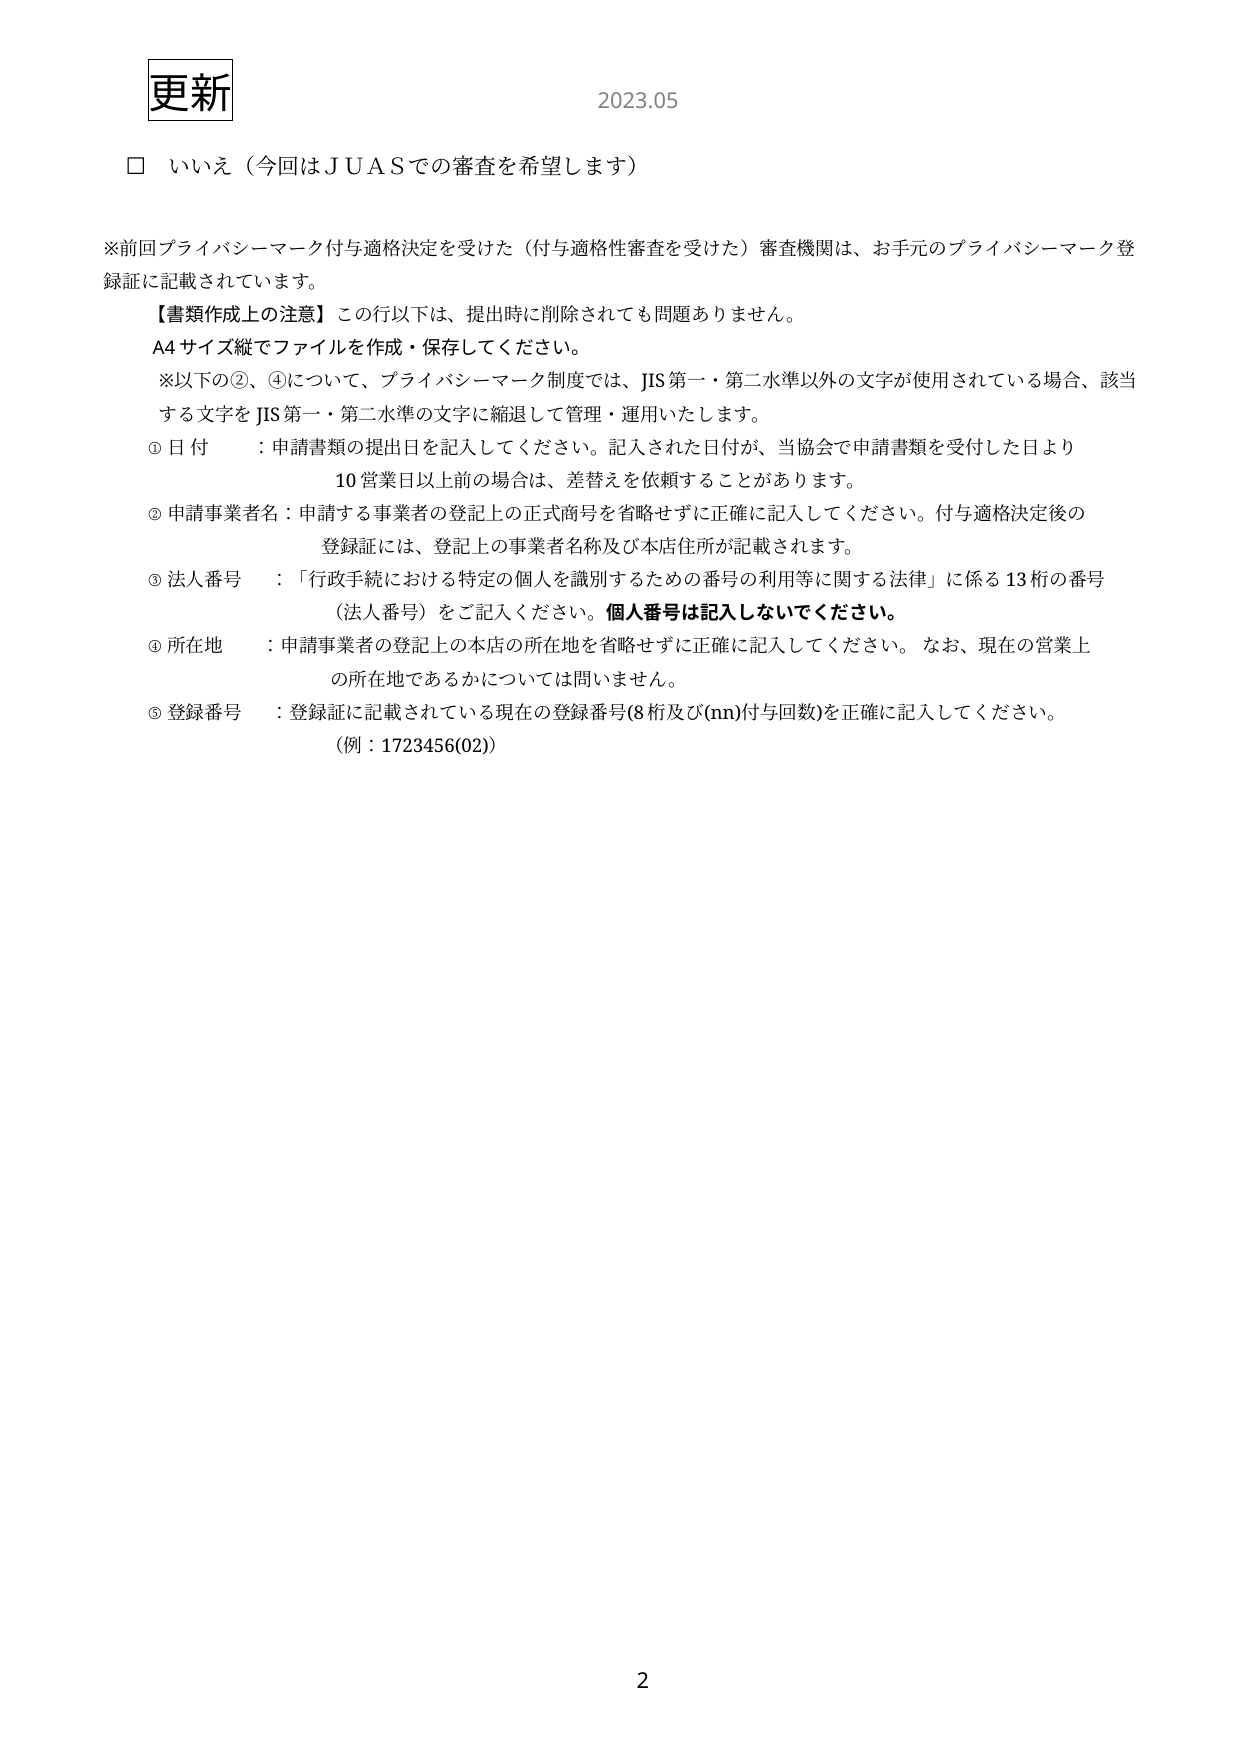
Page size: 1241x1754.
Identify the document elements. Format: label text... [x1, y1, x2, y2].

text ※前回プライバシーマーク付与適格決定を受けた（付与適格性審査を受けた）審査機関は、お手元のプライバシーマーク登録証に記載されています。 [103, 231, 1137, 297]
text ⑤ 登録番号 ：登録証に記載されている現在の登録番号(8桁及び(nn)付与回数)を正確に記入してください。 [148, 694, 1137, 728]
text ③ 法人番号 ：「行政手続における特定の個人を識別するための番号の利用等に関する法律」に係る13桁の番号 [148, 562, 1137, 595]
text ① 日 付 ：申請書類の提出日を記入してください。記入された日付が、当協会で申請書類を受付した日より [148, 429, 1137, 463]
text 登録証には、登記上の事業者名称及び本店住所が記載されます。 [148, 529, 1137, 562]
text 【書類作成上の注意】この行以下は、提出時に削除されても問題ありません。 [148, 297, 1137, 330]
text （法人番号）をご記入ください。個人番号は記入しないでください。 [325, 595, 1137, 628]
text （例：1723456(02)） [325, 728, 1137, 761]
text ② 申請事業者名：申請する事業者の登記上の正式商号を省略せずに正確に記入してください。付与適格決定後の [148, 496, 1137, 529]
text いいえ（今回はＪＵＡＳでの審査を希望します） [103, 131, 1137, 198]
text ※以下の②、④について、プライバシーマーク制度では、JIS第一・第二水準以外の文字が使用されている場合、該当する文字をJIS第一・第二水準の文字に縮退して管理・運用いたします。 [159, 363, 1137, 429]
text A4サイズ縦でファイルを作成・保存してください。 [115, 330, 1137, 363]
text の所在地であるかについては問いません。 [325, 661, 1137, 694]
text ④ 所在地 ：申請事業者の登記上の本店の所在地を省略せずに正確に記入してください。 なお、現在の営業上 [148, 628, 1137, 661]
text 10営業日以上前の場合は、差替えを依頼することがあります。 [148, 463, 1137, 496]
